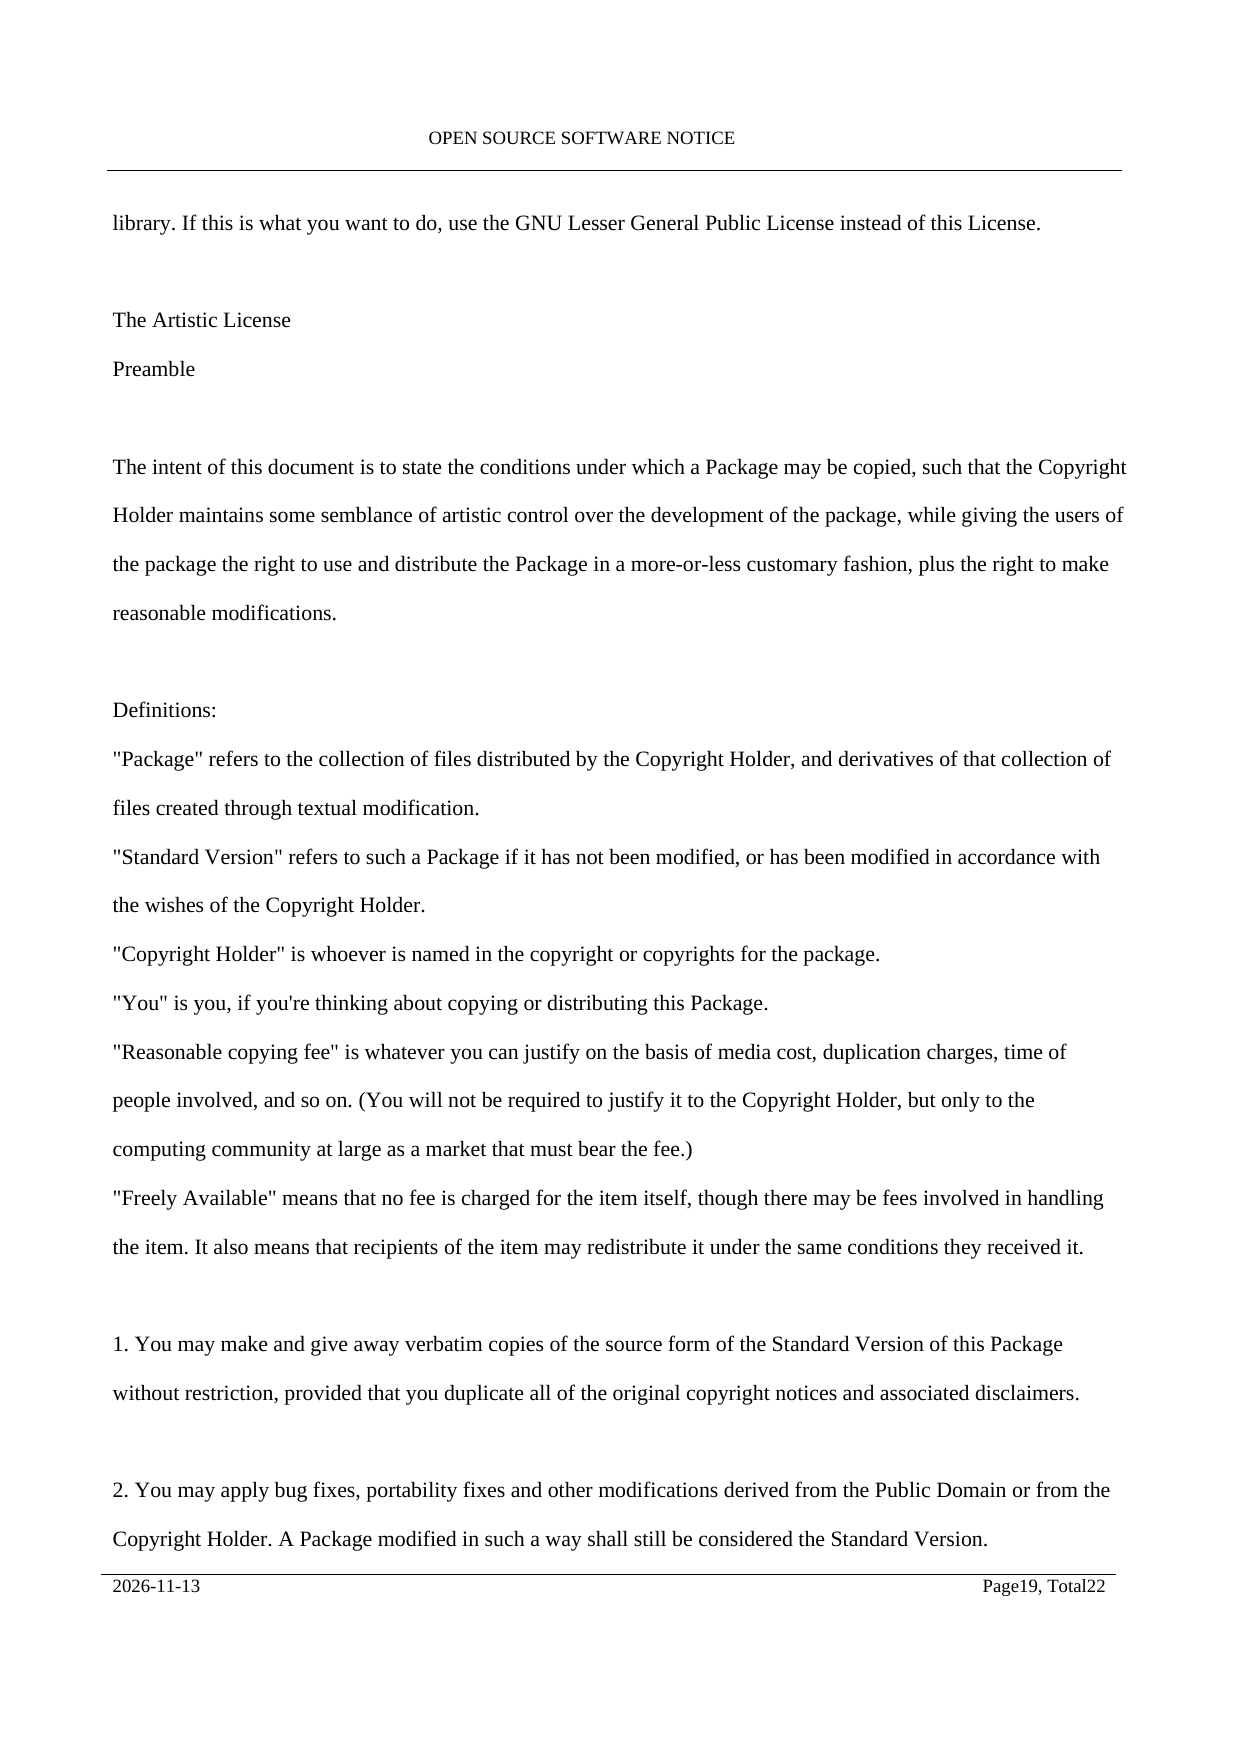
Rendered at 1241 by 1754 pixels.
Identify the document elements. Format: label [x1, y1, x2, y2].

text [112, 206, 1128, 1555]
